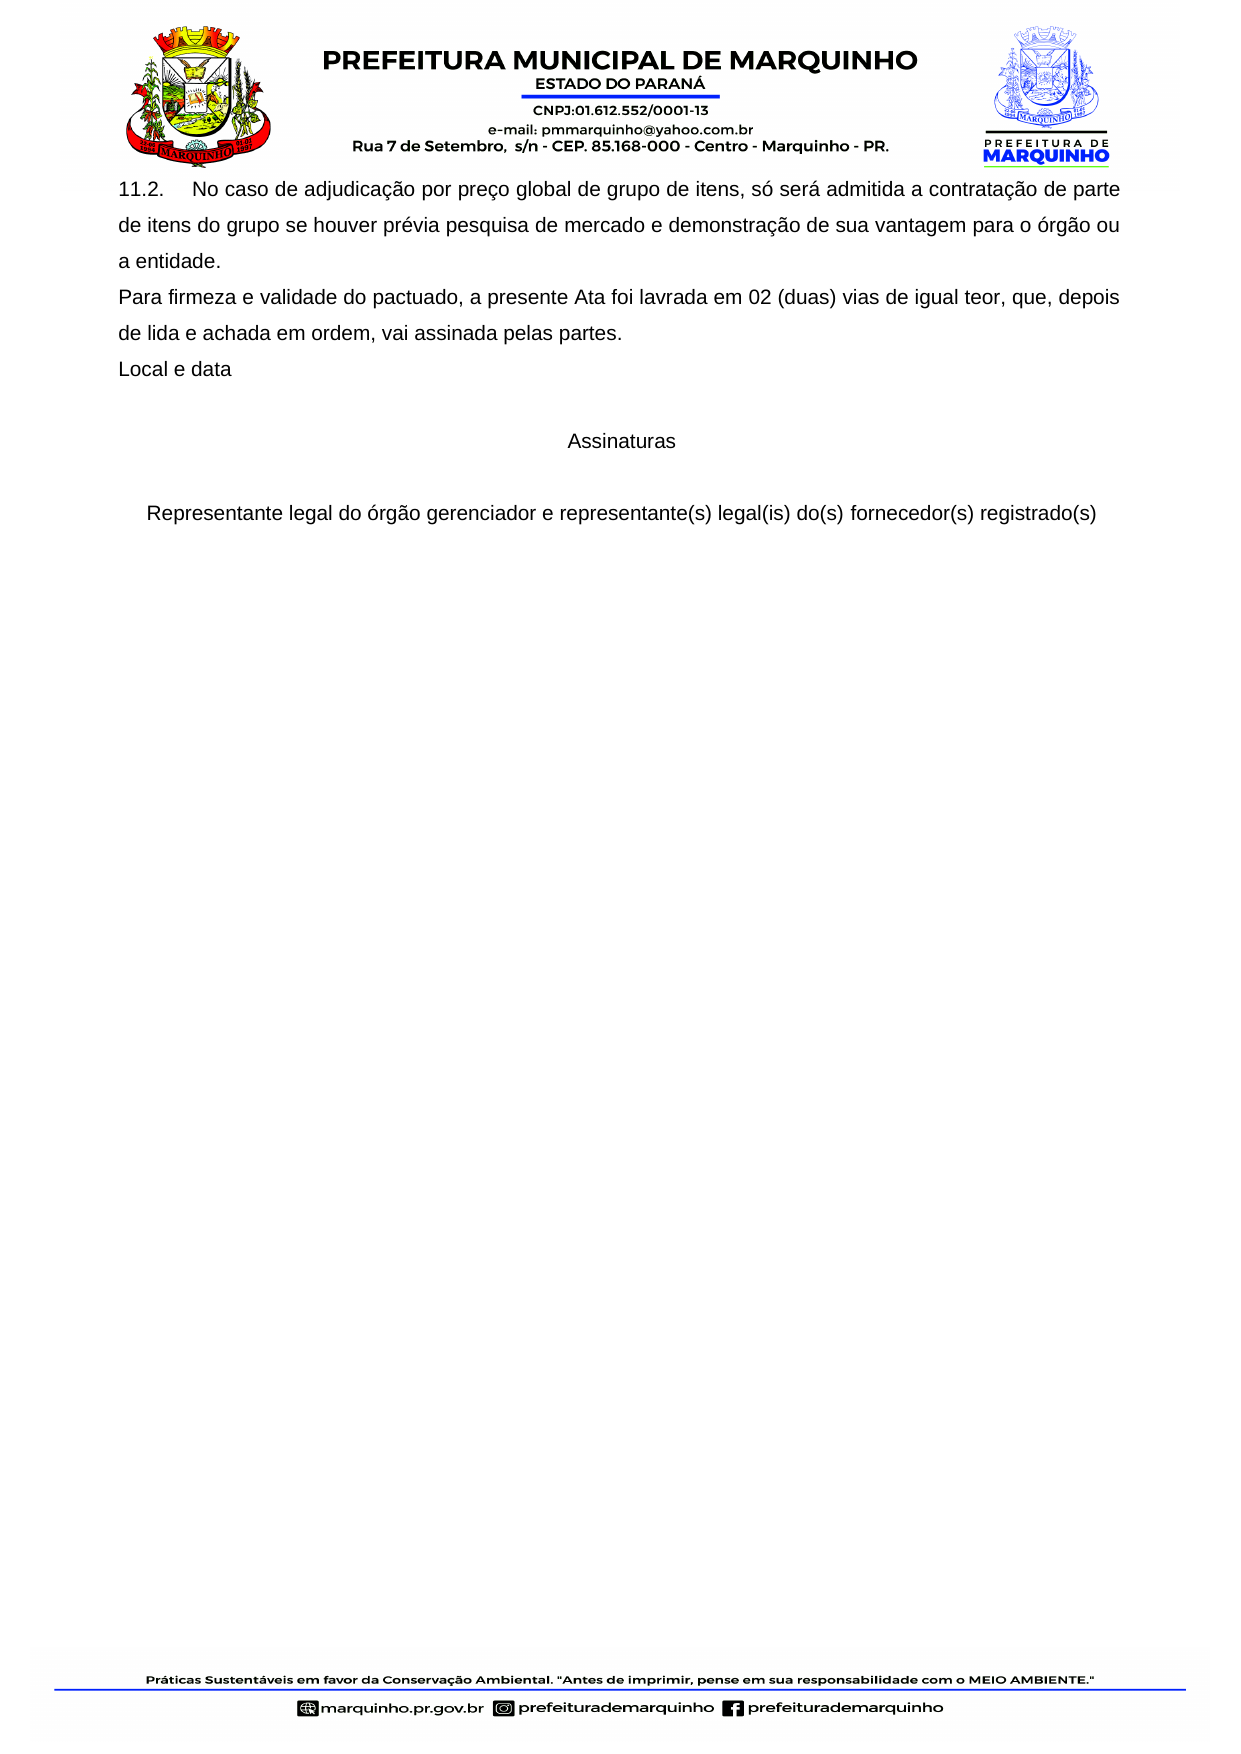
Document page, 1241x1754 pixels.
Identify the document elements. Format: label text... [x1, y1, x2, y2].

picture [30, 1647, 1210, 1742]
text Representante legal do órgão gerenciador e representante(s) legal(is) do(s) fornecedor(s) registrado(s) [118, 501, 1125, 524]
picture [60, 0, 1181, 191]
text Assinaturas [118, 429, 1125, 453]
list No caso de adjudicação por preço global de grupo de itens, só será admitida a contratação de parte de itens do grupo se houver prévia pesquisa de mercado e demonstração de sua vantagem para o órgão ou a entidade. [118, 177, 1122, 273]
text Para firmeza e validade do pactuado, a presente Ata foi lavrada em 02 (duas) vias de igual teor, que, depois de lida e achada em ordem, vai assinada pelas partes. [118, 285, 1122, 345]
text Local e data [118, 357, 1122, 381]
